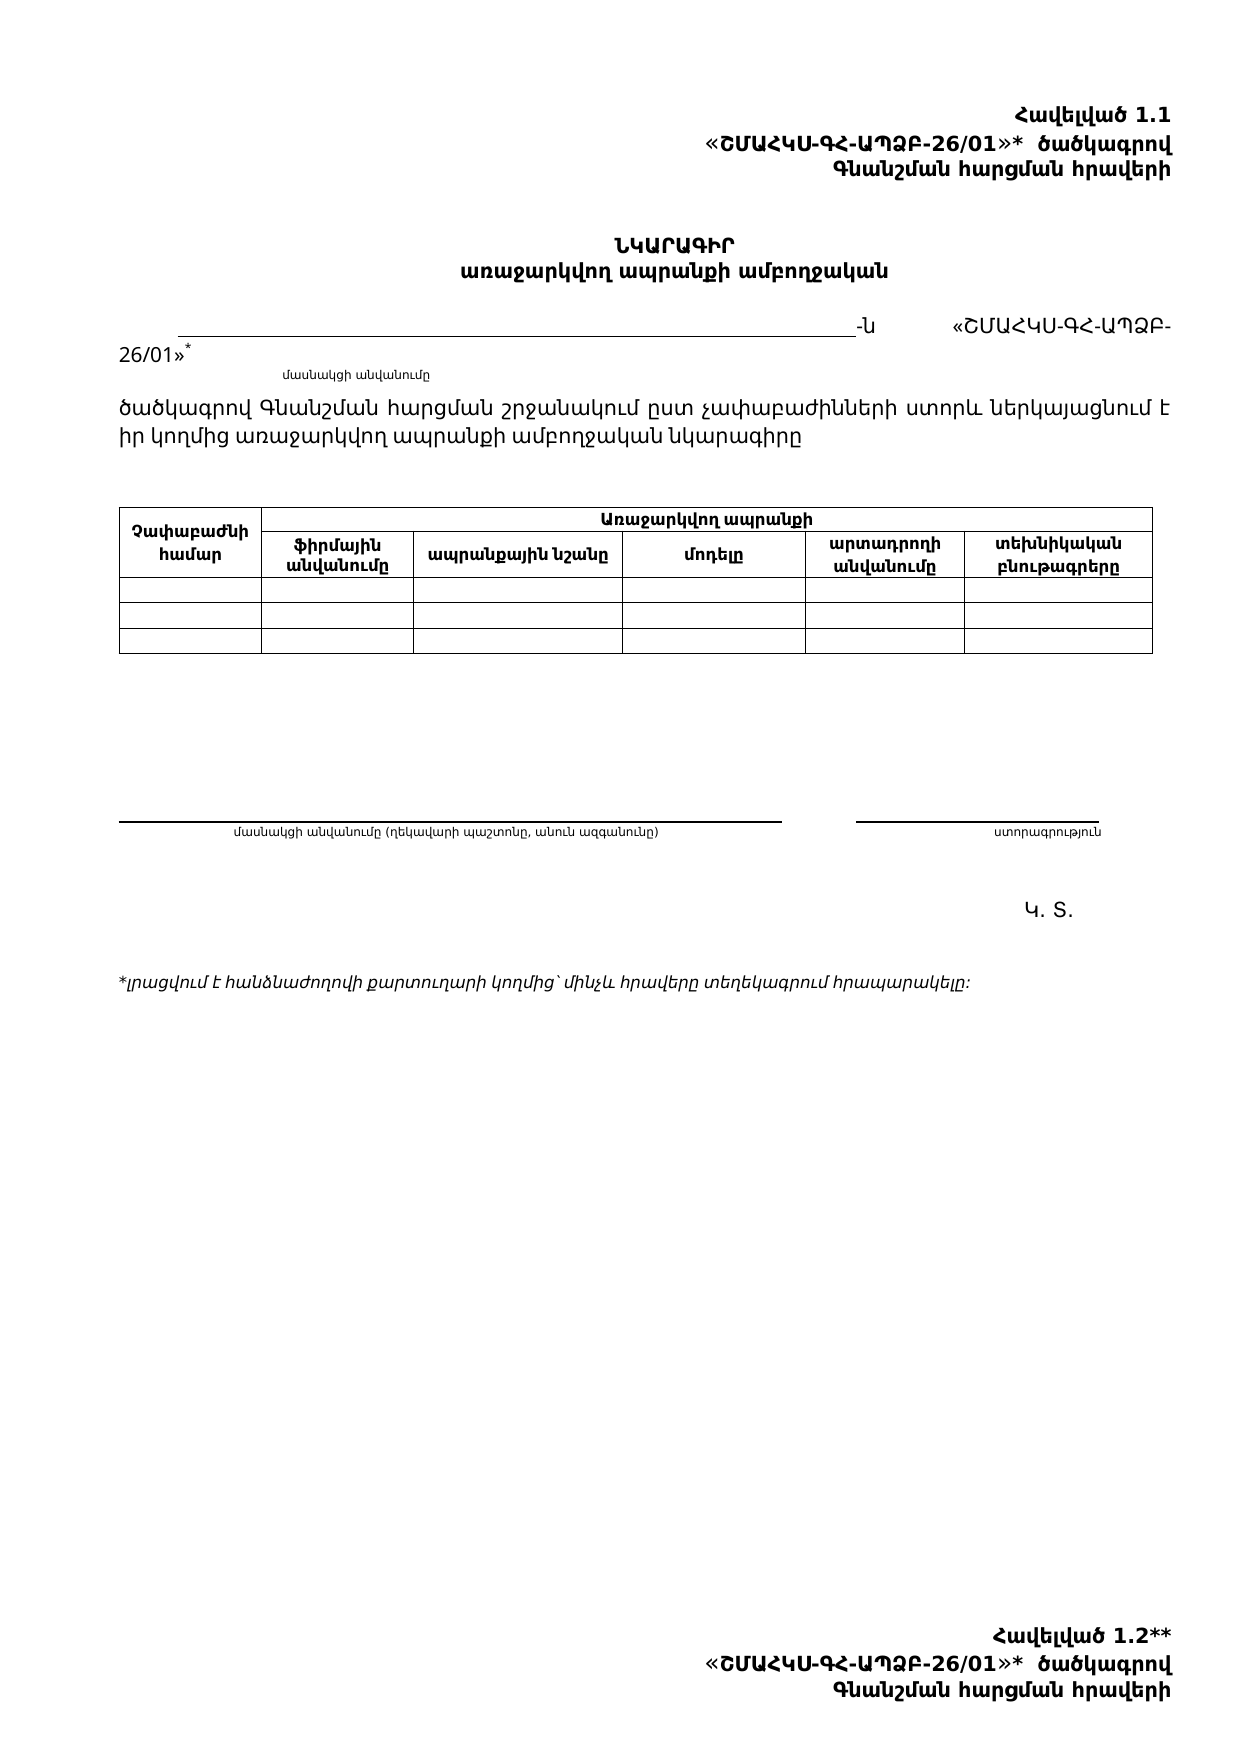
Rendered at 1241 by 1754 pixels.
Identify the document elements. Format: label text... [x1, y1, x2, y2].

subtitle Հավելված 1.1 [118, 103, 1171, 128]
table_header Չափաբաժնի համար [120, 508, 261, 577]
text «ՇՄԱՀԿՍ-ԳՀ-ԱՊՁԲ-26/01»* ծածկագրով [118, 128, 1171, 157]
table_cell [965, 603, 1152, 628]
table_cell ֆիրմային անվանումը [262, 532, 413, 577]
text Կ. Տ. [118, 898, 1171, 922]
table_cell արտադրողի անվանումը [806, 532, 964, 577]
table_cell [262, 603, 413, 628]
table_cell ապրանքային նշանը [414, 532, 622, 577]
table_cell [414, 578, 622, 602]
table_cell տեխնիկական բնութագրերը [965, 532, 1152, 577]
subtitle առաջարկվող ապրանքի ամբողջական [118, 259, 1171, 283]
subtitle Հավելված 1.2** [118, 1624, 1171, 1648]
table_cell մոդելը [623, 532, 805, 577]
table_cell [806, 603, 964, 628]
table_cell [262, 578, 413, 602]
text մասնակցի անվանումը [118, 368, 1171, 393]
text -ն «ՇՄԱՀԿՍ-ԳՀ-ԱՊՁԲ-26/01»* [118, 312, 1171, 368]
table_cell [120, 603, 261, 628]
table_cell [120, 629, 261, 653]
table_cell [120, 578, 261, 602]
text Գնանշման հարցման հրավերի [118, 157, 1171, 181]
table_cell [414, 629, 622, 653]
table_cell [623, 578, 805, 602]
table_cell [623, 629, 805, 653]
table_cell [965, 629, 1152, 653]
text Գնանշման հարցման հրավերի [118, 1678, 1171, 1702]
text «ՇՄԱՀԿՍ-ԳՀ-ԱՊՁԲ-26/01»* ծածկագրով [118, 1648, 1171, 1678]
table_header Առաջարկվող ապրանքի [262, 508, 1152, 531]
table_cell [262, 629, 413, 653]
table_cell [623, 603, 805, 628]
subtitle ՆԿԱՐԱԳԻՐ [118, 234, 1171, 259]
text *լրացվում է հանձնաժողովի քարտուղարի կողմից` մինչև հրավերը տեղեկագրում հրապարակելը: [118, 971, 1171, 993]
text ծածկագրով Գնանշման հարցման շրջանակում ըստ չափաբաժինների ստորև ներկայացնում է իր կողմից առաջարկվող ապրանքի ամբողջական նկարագիրը [118, 393, 1171, 449]
table_cell [414, 603, 622, 628]
table_cell [806, 629, 964, 653]
text մասնակցի անվանումը (ղեկավարի պաշտոնը, անուն ազգանունը) ստորագրություն [118, 825, 1171, 849]
table_cell [806, 578, 964, 602]
table_cell [965, 578, 1152, 602]
